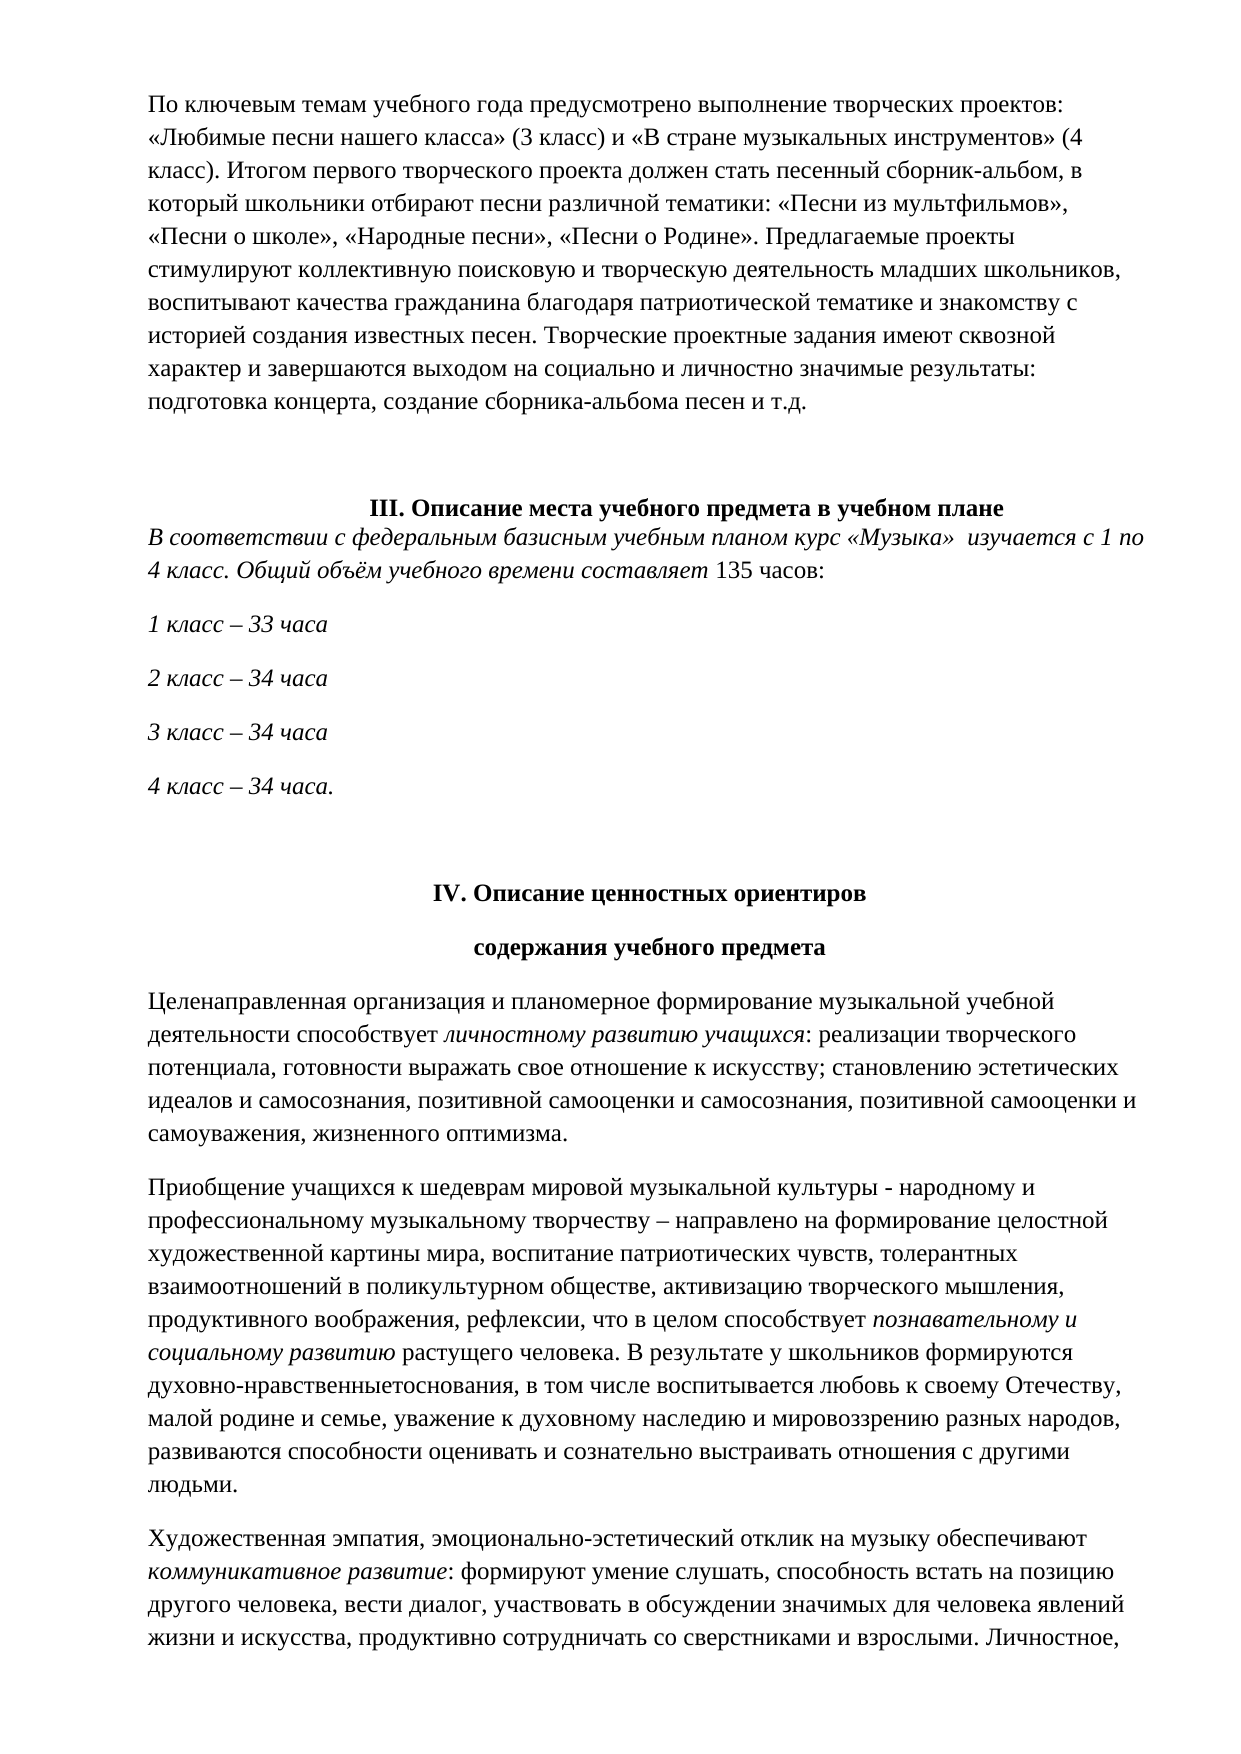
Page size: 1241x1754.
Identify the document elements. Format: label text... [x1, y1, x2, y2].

text содержания учебного предмета [148, 932, 1152, 961]
text 4 класс – 34 часа. [148, 771, 1152, 799]
text Целенаправленная организация и планомерное формирование музыкальной учебной деятельности способствует личностному развитию учащихся: реализации творческого потенциала, готовности выражать свое отношение к искусству; становлению эстетических идеалов и самосознания, позитивной самооценки и самосознания, позитивной самооценки и самоуважения, жизненного оптимизма. [148, 986, 1152, 1147]
text 1 класс – 33 часа [148, 609, 1152, 638]
text По ключевым темам учебного года предусмотрено выполнение творческих проектов: «Любимые песни нашего класса» (3 класс) и «В стране музыкальных инструментов» (4 класс). Итогом первого творческого проекта должен стать песенный сборник-альбом, в который школьники отбирают песни различной тематики: «Песни из мультфильмов», «Песни о школе», «Народные песни», «Песни о Родине». Предлагаемые проекты стимулируют коллективную поисковую и творческую деятельность младших школьников, воспитывают качества гражданина благодаря патриотической тематике и знакомству с историей создания известных песен. Творческие проектные задания имеют сквозной характер и завершаются выходом на социально и личностно значимые результаты: подготовка концерта, создание сборника-альбома песен и т.д. [148, 89, 1152, 414]
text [148, 1523, 1152, 1651]
text 2 класс – 34 часа [148, 663, 1152, 692]
text Приобщение учащихся к шедеврам мировой музыкальной культуры - народному и профессиональному музыкальному творчеству – направлено на формирование целостной художественной картины мира, воспитание патриотических чувств, толерантных взаимоотношений в поликультурном обществе, активизацию творческого мышления, продуктивного воображения, рефлексии, что в целом способствует познавательному и социальному развитию растущего человека. В результате у школьников формируются духовно-нравственныетоснования, в том числе воспитывается любовь к своему Отечеству, малой родине и семье, уважение к духовному наследию и мировоззрению разных народов, развиваются способности оценивать и сознательно выстраивать отношения с другими людьми. [148, 1172, 1152, 1498]
text 3 класс – 34 часа [148, 717, 1152, 746]
text В соответствии с федеральным базисным учебным планом курс «Музыка» изучается с 1 по 4 класс. Общий объём учебного времени составляет 135 часов: [148, 522, 1152, 584]
text IV. Описание ценностных ориентиров [148, 878, 1152, 907]
text III. Описание места учебного предмета в учебном плане [148, 493, 1152, 522]
